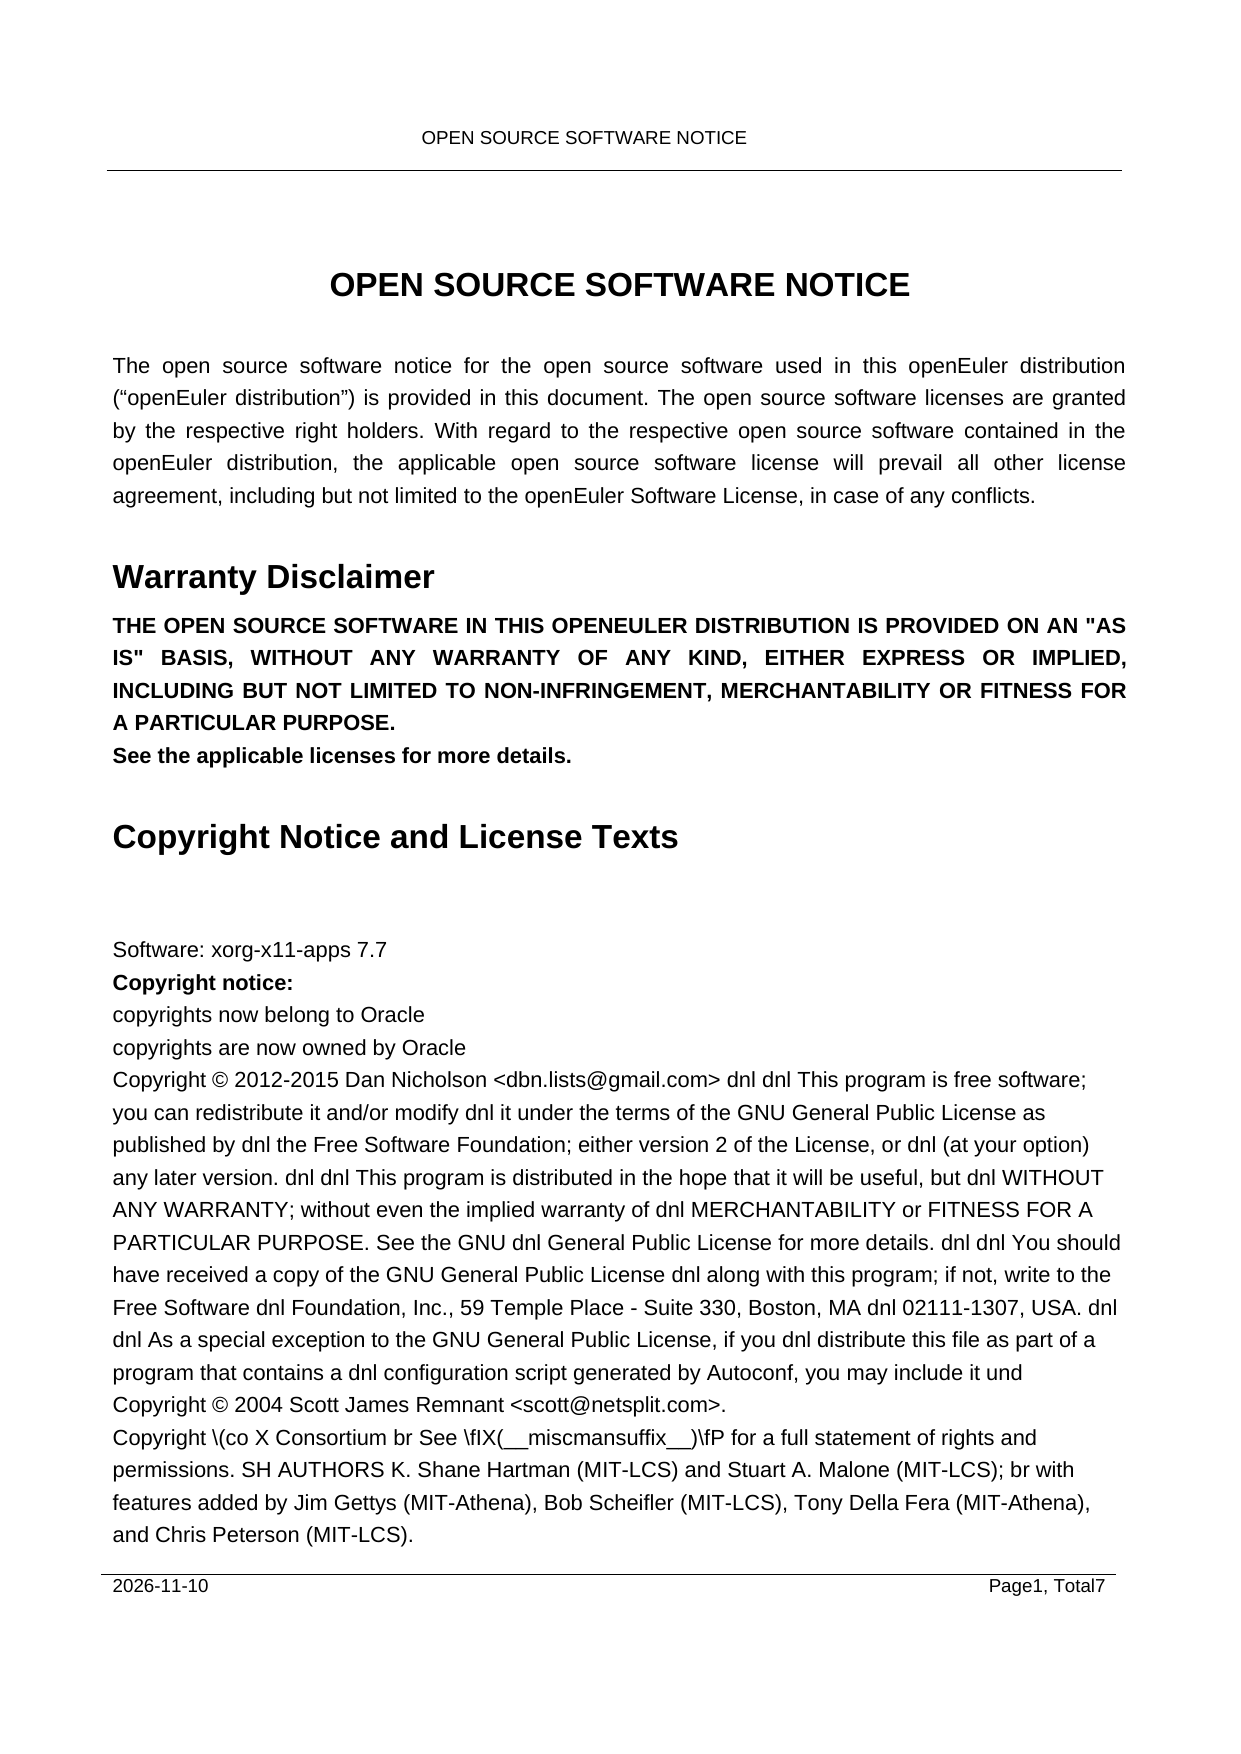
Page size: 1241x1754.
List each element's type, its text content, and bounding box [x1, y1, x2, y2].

text Software: xorg-x11-apps 7.7 [112, 933, 1128, 966]
text Copyright notice: [112, 966, 1128, 998]
text Copyright Notice and License Texts [112, 804, 1128, 869]
text Copyright © 2012-2015 Dan Nicholson <dbn.lists@gmail.com> dnl dnl This program is free software; you can redistribute it and/or modify dnl it under the terms of the GNU General Public License as published by dnl the Free Software Foundation; either version 2 of the License, or dnl (at your option) any later version. dnl dnl This program is distributed in the hope that it will be useful, but dnl WITHOUT ANY WARRANTY; without even the implied warranty of dnl MERCHANTABILITY or FITNESS FOR A PARTICULAR PURPOSE. See the GNU dnl General Public License for more details. dnl dnl You should have received a copy of the GNU General Public License dnl along with this program; if not, write to the Free Software dnl Foundation, Inc., 59 Temple Place - Suite 330, Boston, MA dnl 02111-1307, USA. dnl dnl As a special exception to the GNU General Public License, if you dnl distribute this file as part of a program that contains a dnl configuration script generated by Autoconf, you may include it und [112, 1063, 1128, 1388]
text THE OPEN SOURCE SOFTWARE IN THIS OPENEULER DISTRIBUTION IS PROVIDED ON AN "AS IS" BASIS, WITHOUT ANY WARRANTY OF ANY KIND, EITHER EXPRESS OR IMPLIED, INCLUDING BUT NOT LIMITED TO NON-INFRINGEMENT, MERCHANTABILITY OR FITNESS FOR A PARTICULAR PURPOSE. See the applicable licenses for more details. [112, 609, 1128, 771]
text copyrights are now owned by Oracle [112, 1031, 1128, 1063]
text Copyright © 2004 Scott James Remnant <scott@netsplit.com>. [112, 1388, 1128, 1421]
text OPEN SOURCE SOFTWARE NOTICE [112, 251, 1128, 316]
text Copyright \(co X Consortium br See \fIX(__miscmansuffix__)\fP for a full statement of rights and permissions. SH AUTHORS K. Shane Hartman (MIT-LCS) and Stuart A. Malone (MIT-LCS); br with features added by Jim Gettys (MIT-Athena), Bob Scheifler (MIT-LCS), Tony Della Fera (MIT-Athena), and Chris Peterson (MIT-LCS). [112, 1421, 1128, 1551]
text The open source software notice for the open source software used in this openEuler distribution (“openEuler distribution”) is provided in this document. The open source software licenses are granted by the respective right holders. With regard to the respective open source software contained in the openEuler distribution, the applicable open source software license will prevail all other license agreement, including but not limited to the openEuler Software License, in case of any conflicts. [112, 349, 1128, 511]
text Warranty Disclaimer [112, 544, 1128, 609]
text copyrights now belong to Oracle [112, 998, 1128, 1031]
